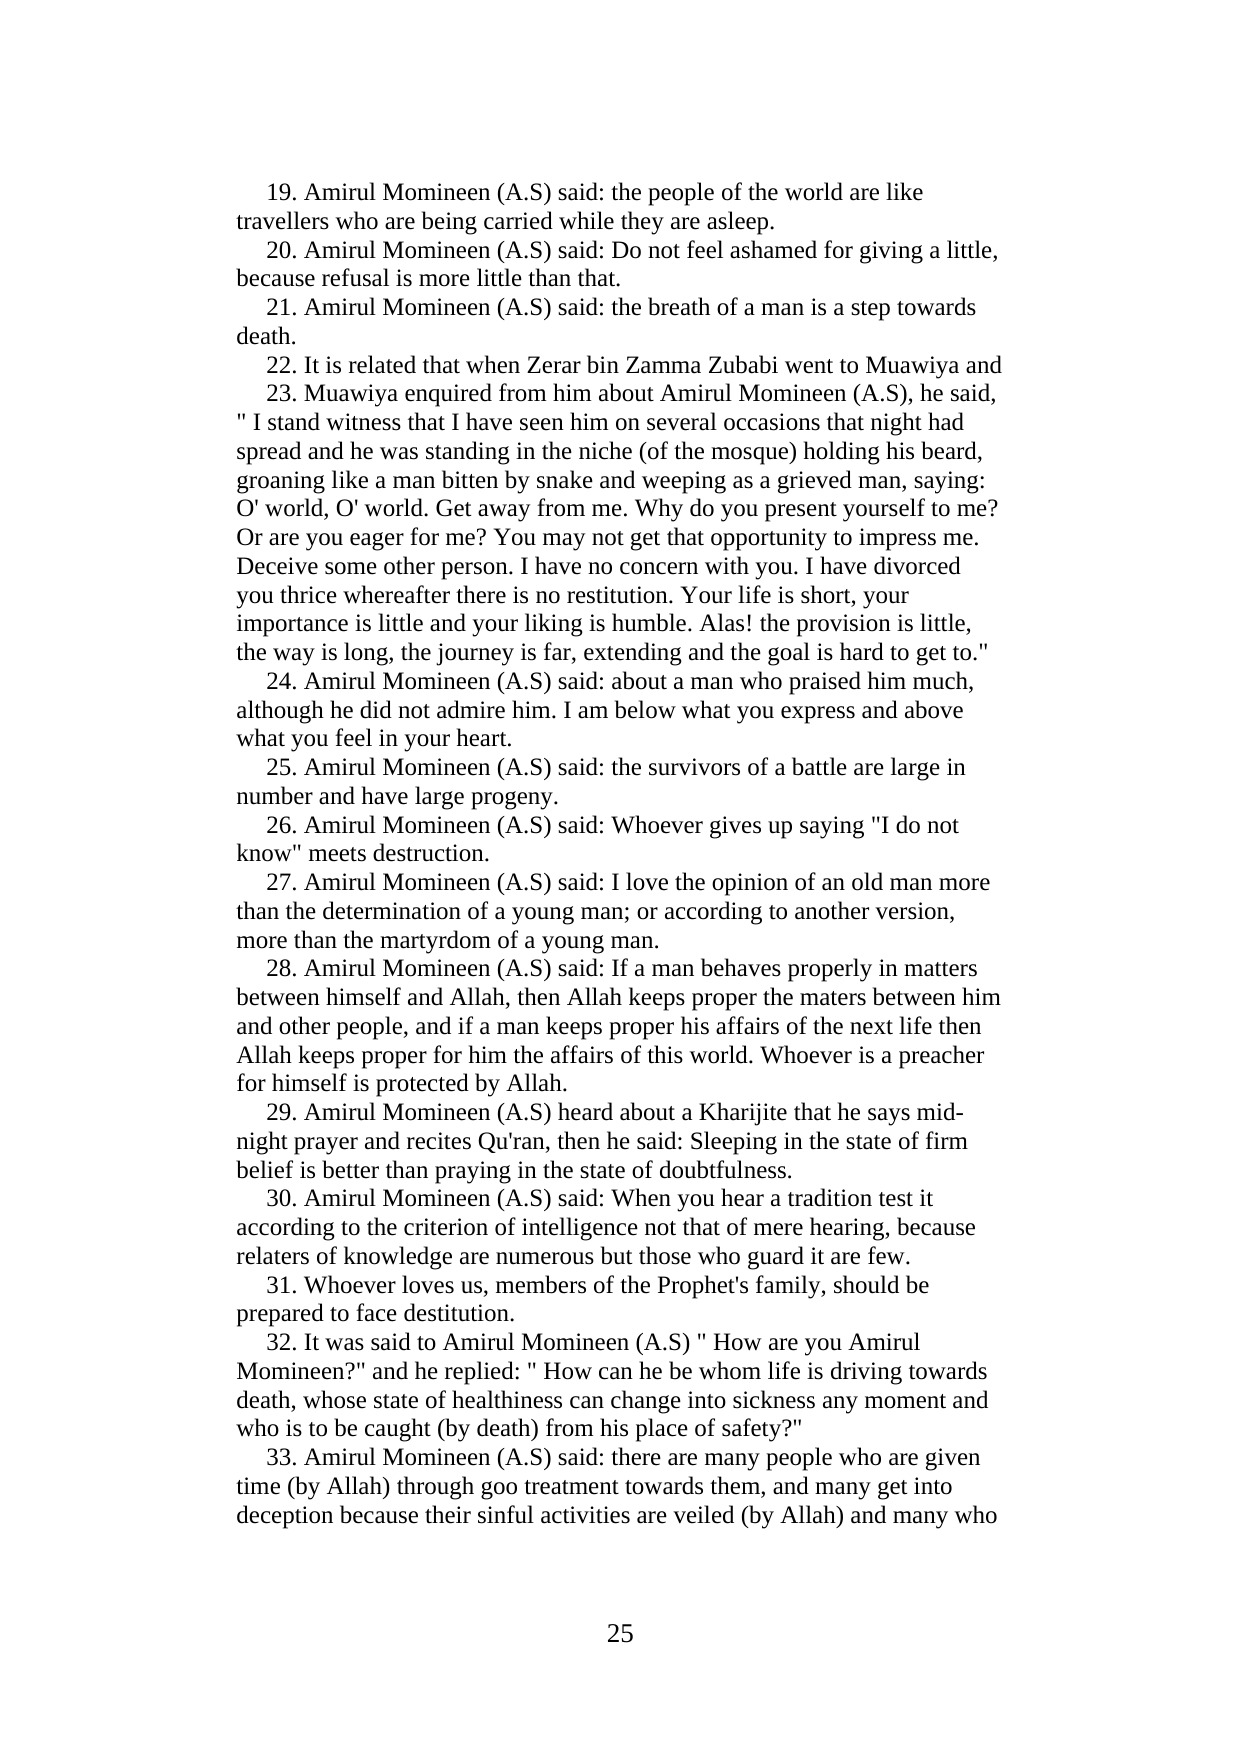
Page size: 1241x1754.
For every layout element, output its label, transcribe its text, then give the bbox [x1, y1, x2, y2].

text 30. Amirul Momineen (A.S) said: When you hear a tradition test it according to the criterion of intelligence not that of mere hearing, because relaters of knowledge are numerous but those who guard it are few. [236, 1183, 1004, 1270]
text 32. It was said to Amirul Momineen (A.S) " How are you Amirul Momineen?" and he replied: " How can he be whom life is driving towards death, whose state of healthiness can change into sickness any moment and who is to be caught (by death) from his place of safety?" [236, 1327, 1004, 1442]
text 19. Amirul Momineen (A.S) said: the people of the world are like travellers who are being carried while they are asleep. [236, 177, 1004, 235]
text 24. Amirul Momineen (A.S) said: about a man who praised him much, although he did not admire him. I am below what you express and above what you feel in your heart. [236, 666, 1004, 752]
text 23. Muawiya enquired from him about Amirul Momineen (A.S), he said, " I stand witness that I have seen him on several occasions that night had spread and he was standing in the niche (of the mosque) holding his beard, groaning like a man bitten by snake and weeping as a grieved man, saying: O' world, O' world. Get away from me. Why do you present yourself to me? Or are you eager for me? You may not get that opportunity to impress me. Deceive some other person. I have no concern with you. I have divorced you thrice whereafter there is no restitution. Your life is short, your importance is little and your liking is humble. Alas! the provision is little, the way is long, the journey is far, extending and the goal is hard to get to." [236, 378, 1004, 666]
text 21. Amirul Momineen (A.S) said: the breath of a man is a step towards death. [236, 292, 1004, 350]
text 22. It is related that when Zerar bin Zamma Zubabi went to Muawiya and [236, 350, 1004, 378]
text 26. Amirul Momineen (A.S) said: Whoever gives up saying "I do not know" meets destruction. [236, 810, 1004, 867]
text 29. Amirul Momineen (A.S) heard about a Kharijite that he says mid-night prayer and recites Qu'ran, then he said: Sleeping in the state of firm belief is better than praying in the state of doubtfulness. [236, 1097, 1004, 1183]
text 31. Whoever loves us, members of the Prophet's family, should be prepared to face destitution. [236, 1270, 1004, 1327]
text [236, 1442, 1004, 1528]
text 20. Amirul Momineen (A.S) said: Do not feel ashamed for giving a little, because refusal is more little than that. [236, 235, 1004, 292]
text 28. Amirul Momineen (A.S) said: If a man behaves properly in matters between himself and Allah, then Allah keeps proper the maters between him and other people, and if a man keeps proper his affairs of the next life then Allah keeps proper for him the affairs of this world. Whoever is a preacher for himself is protected by Allah. [236, 953, 1004, 1097]
text 25. Amirul Momineen (A.S) said: the survivors of a battle are large in number and have large progeny. [236, 752, 1004, 810]
text 27. Amirul Momineen (A.S) said: I love the opinion of an old man more than the determination of a young man; or according to another version, more than the martyrdom of a young man. [236, 867, 1004, 953]
